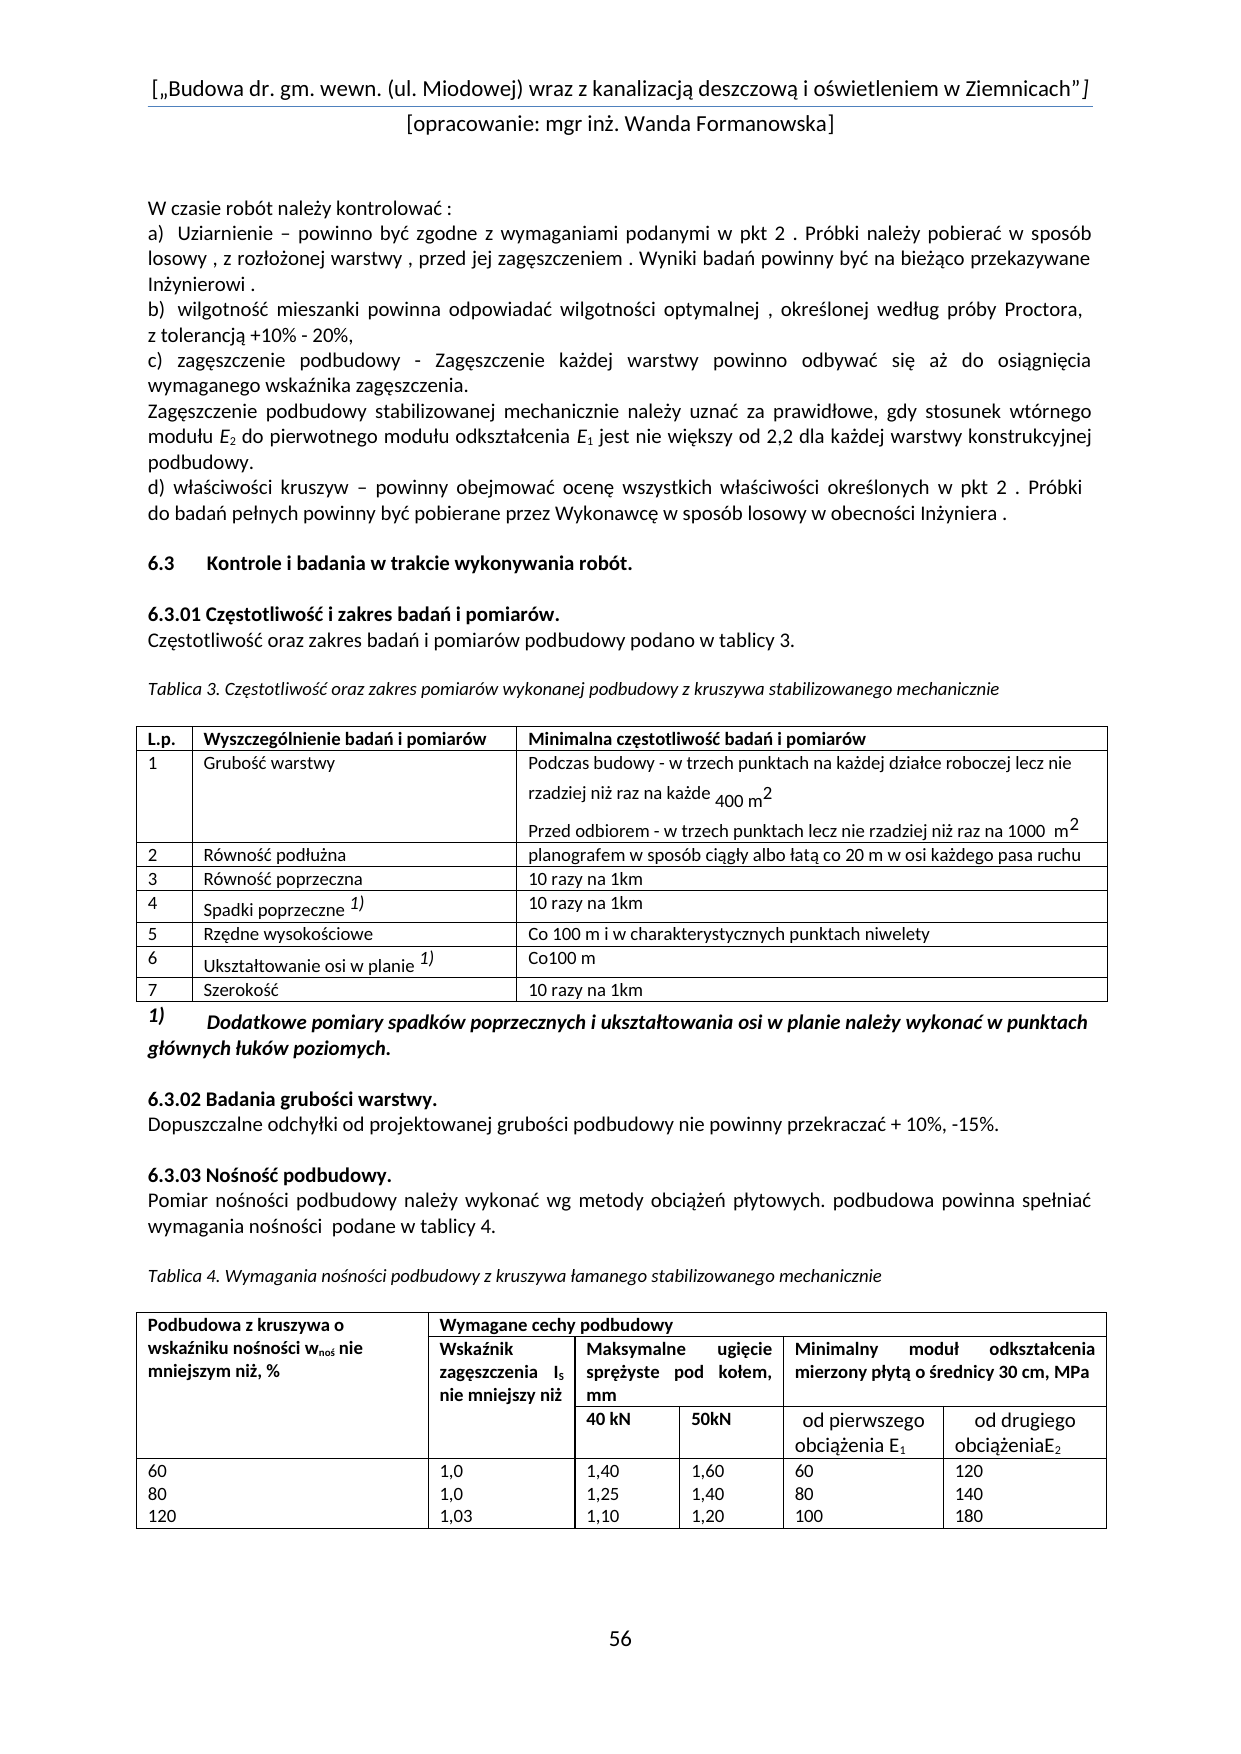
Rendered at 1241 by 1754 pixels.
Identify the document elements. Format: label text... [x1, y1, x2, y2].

list Uziarnienie – powinno być zgodne z wymaganiami podanymi w pkt 2 . Próbki należy pobierać w sposób losowy , z rozłożonej warstwy , przed jej zagęszczeniem . Wyniki badań powinny być na bieżąco przekazywane Inżynierowi . [148, 220, 1093, 296]
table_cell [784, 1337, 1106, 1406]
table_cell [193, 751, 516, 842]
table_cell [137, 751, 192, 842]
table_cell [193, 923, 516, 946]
text Tablica 4. Wymagania nośności podbudowy z kruszywa łamanego stabilizowanego mechanicznie [148, 1264, 1093, 1287]
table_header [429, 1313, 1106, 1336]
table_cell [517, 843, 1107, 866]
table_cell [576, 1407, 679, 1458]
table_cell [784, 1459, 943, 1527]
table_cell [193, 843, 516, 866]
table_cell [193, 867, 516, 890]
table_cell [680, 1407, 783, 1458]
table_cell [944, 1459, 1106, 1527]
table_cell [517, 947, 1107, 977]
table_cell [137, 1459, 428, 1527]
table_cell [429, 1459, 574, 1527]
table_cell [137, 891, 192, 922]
text 1) Dodatkowe pomiary spadków poprzecznych i ukształtowania osi w planie należy wykonać w punktach głównych łuków poziomych. [148, 1002, 1093, 1060]
text Pomiar nośności podbudowy należy wykonać wg metody obciążeń płytowych. podbudowa powinna spełniać wymagania nośności podane w tablicy 4. [148, 1187, 1093, 1238]
list wilgotność mieszanki powinna odpowiadać wilgotności optymalnej , określonej według próby Proctora, z tolerancją +10% - 20%, [148, 296, 1093, 347]
text Dopuszczalne odchyłki od projektowanej grubości podbudowy nie powinny przekraczać + 10%, -15%. [148, 1111, 1093, 1137]
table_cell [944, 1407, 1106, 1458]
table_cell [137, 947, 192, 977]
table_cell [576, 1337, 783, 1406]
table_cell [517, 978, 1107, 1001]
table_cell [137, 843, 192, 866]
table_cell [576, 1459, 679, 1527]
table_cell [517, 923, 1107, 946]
text 6.3.03 Nośność podbudowy. [148, 1162, 1093, 1187]
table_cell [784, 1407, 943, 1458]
text 6.3.02 Badania grubości warstwy. [148, 1086, 1093, 1111]
text d) właściwości kruszyw – powinny obejmować ocenę wszystkich właściwości określonych w pkt 2 . Próbki do badań pełnych powinny być pobierane przez Wykonawcę w sposób losowy w obecności Inżyniera . [148, 474, 1093, 525]
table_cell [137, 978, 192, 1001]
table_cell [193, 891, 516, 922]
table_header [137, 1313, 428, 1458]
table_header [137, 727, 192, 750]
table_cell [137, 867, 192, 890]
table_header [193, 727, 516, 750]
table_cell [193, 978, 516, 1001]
text 6.3.01 Częstotliwość i zakres badań i pomiarów. [148, 601, 1093, 627]
text Zagęszczenie podbudowy stabilizowanej mechanicznie należy uznać za prawidłowe, gdy stosunek wtórnego modułu E2 do pierwotnego modułu odkształcenia E1 jest nie większy od 2,2 dla każdej warstwy konstrukcyjnej podbudowy. [148, 398, 1093, 474]
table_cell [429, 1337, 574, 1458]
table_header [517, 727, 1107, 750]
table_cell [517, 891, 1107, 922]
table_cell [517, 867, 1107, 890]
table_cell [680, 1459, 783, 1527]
text Częstotliwość oraz zakres badań i pomiarów podbudowy podano w tablicy 3. [148, 627, 1093, 652]
text 6.3 Kontrole i badania w trakcie wykonywania robót. [148, 551, 1093, 576]
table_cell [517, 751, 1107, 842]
text Tablica 3. Częstotliwość oraz zakres pomiarów wykonanej podbudowy z kruszywa stabilizowanego mechanicznie [148, 678, 1093, 701]
text c) zagęszczenie podbudowy - Zagęszczenie każdej warstwy powinno odbywać się aż do osiągnięcia wymaganego wskaźnika zagęszczenia. [148, 347, 1093, 398]
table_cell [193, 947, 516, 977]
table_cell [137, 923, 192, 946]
text W czasie robót należy kontrolować : [148, 195, 1093, 220]
